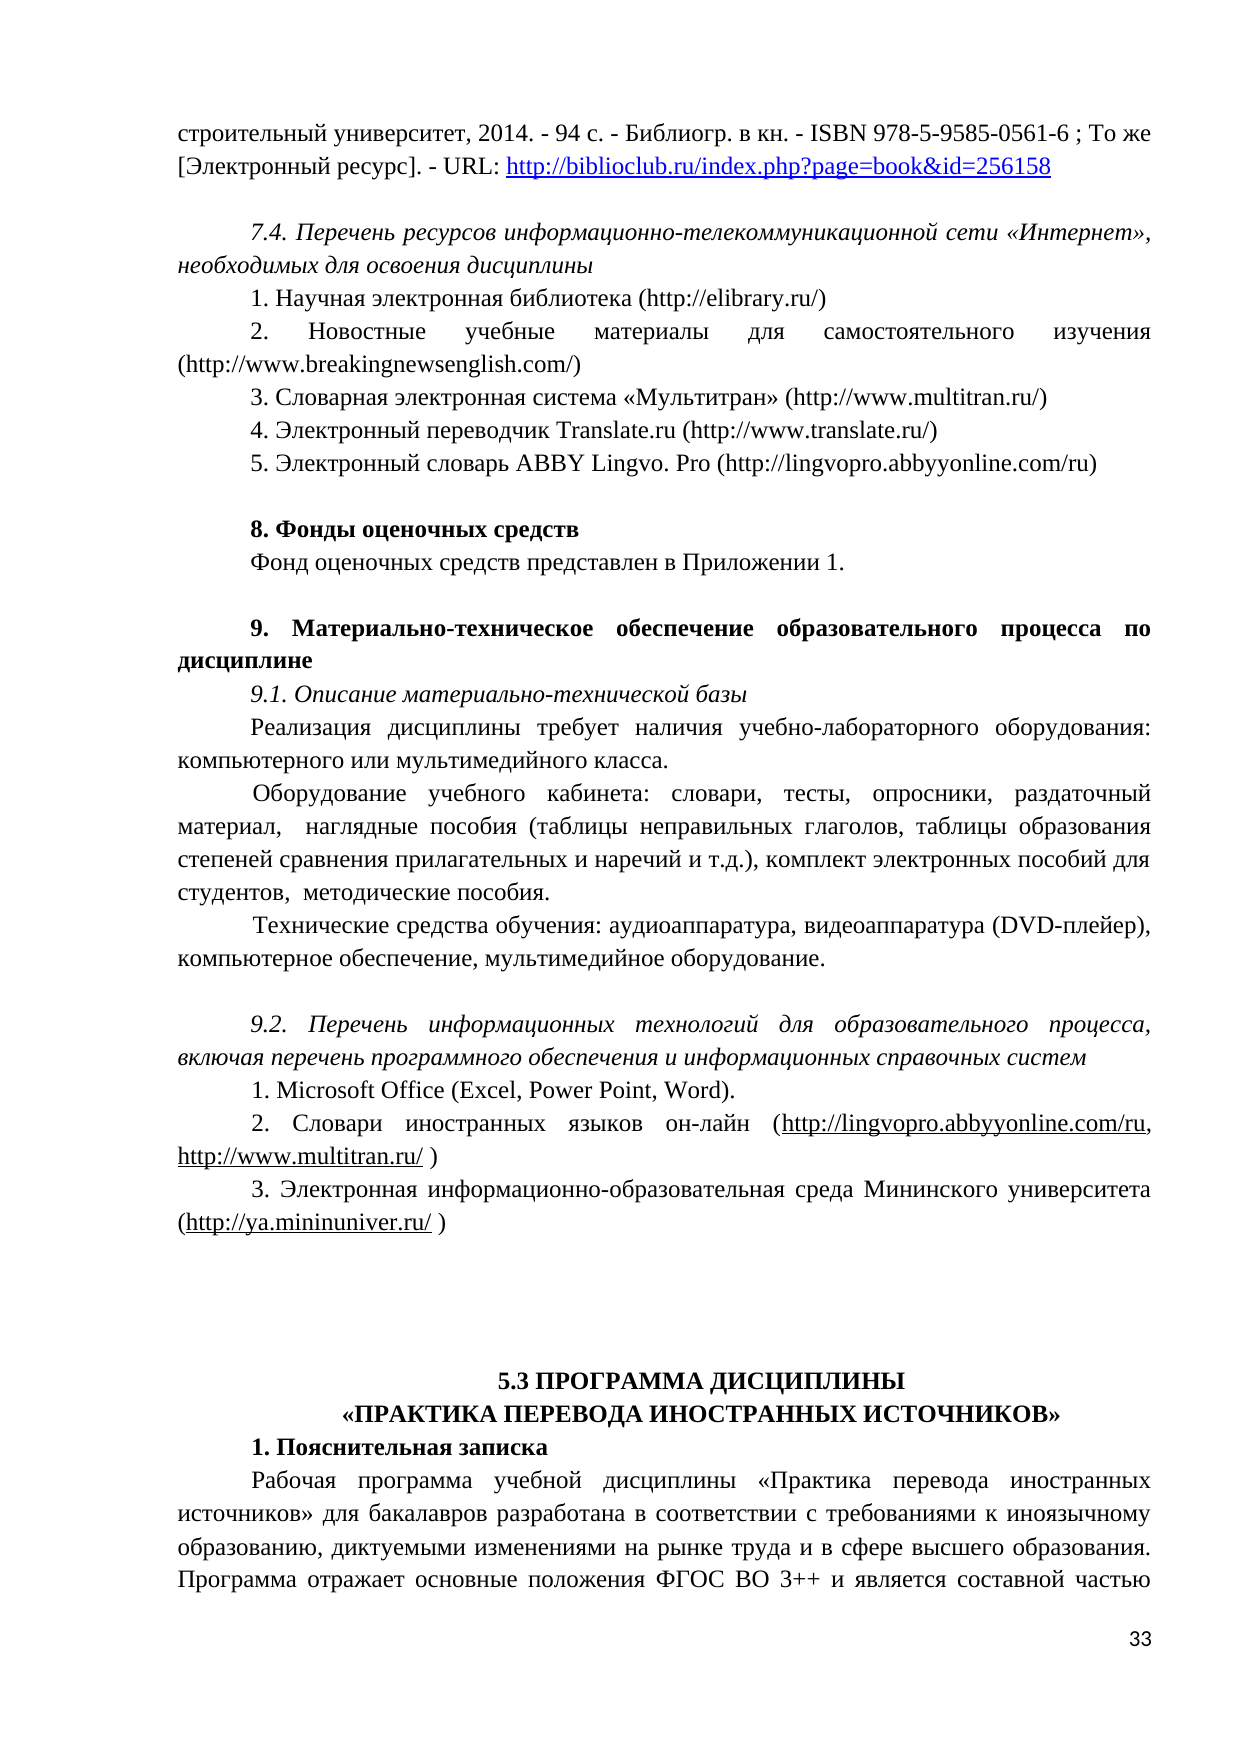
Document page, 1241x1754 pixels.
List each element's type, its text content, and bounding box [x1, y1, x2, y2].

text 9.1. Описание материально-технической базы [177, 679, 1152, 707]
text 8. Фонды оценочных средств [177, 514, 1152, 543]
text Реализация дисциплины требует наличия учебно-лабораторного оборудования: компьютерного или мультимедийного класса. [177, 712, 1152, 773]
text 2. Словари иностранных языков он-лайн (http://lingvopro.abbyyonline.com/ru, http://www.multitran.ru/ ) [177, 1108, 1152, 1170]
text 5. Электронный словарь ABBY Lingvo. Pro (http://lingvopro.abbyyonline.com/ru) [177, 448, 1152, 477]
text 7.4. Перечень ресурсов информационно-телекоммуникационной сети «Интернет», необходимых для освоения дисциплины [177, 217, 1152, 279]
text Оборудование учебного кабинета: словари, тесты, опросники, раздаточный материал, наглядные пособия (таблицы неправильных глаголов, таблицы образования степеней сравнения прилагательных и наречий и т.д.), комплект электронных пособий для студентов, методические пособия. [177, 778, 1152, 906]
text 2. Новостные учебные материалы для самостоятельного изучения (http://www.breakingnewsenglish.com/) [177, 316, 1152, 378]
text «Практика перевода иностранных источников» [177, 1399, 1152, 1428]
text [177, 118, 1152, 180]
text 3. Словарная электронная система «Мультитран» (http://www.multitran.ru/) [177, 382, 1152, 411]
text 4. Электронный переводчик Translate.ru (http://www.translate.ru/) [177, 415, 1152, 444]
text 5.3 ПРОГРАММА ДИСЦИПЛИНЫ [177, 1366, 1152, 1395]
text 9.2. Перечень информационных технологий для образовательного процесса, включая перечень программного обеспечения и информационных справочных систем [177, 1009, 1152, 1071]
text 9. Материально-техническое обеспечение образовательного процесса по дисциплине [177, 613, 1152, 674]
text Технические средства обучения: аудиоаппаратура, видеоаппаратура (DVD-плейер), компьютерное обеспечение, мультимедийное оборудование. [177, 910, 1152, 972]
text 3. Электронная информационно-образовательная среда Мининского университета (http://ya.mininuniver.ru/ ) [177, 1174, 1152, 1236]
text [177, 1466, 1152, 1499]
text Фонд оценочных средств представлен в Приложении 1. [177, 547, 1152, 576]
text 1. Научная электронная библиотека (http://elibrary.ru/) [177, 283, 1152, 312]
text 1. Пояснительная записка [177, 1432, 1152, 1461]
text 1. Microsoft Office (Excel, Power Point, Word). [177, 1075, 1152, 1104]
